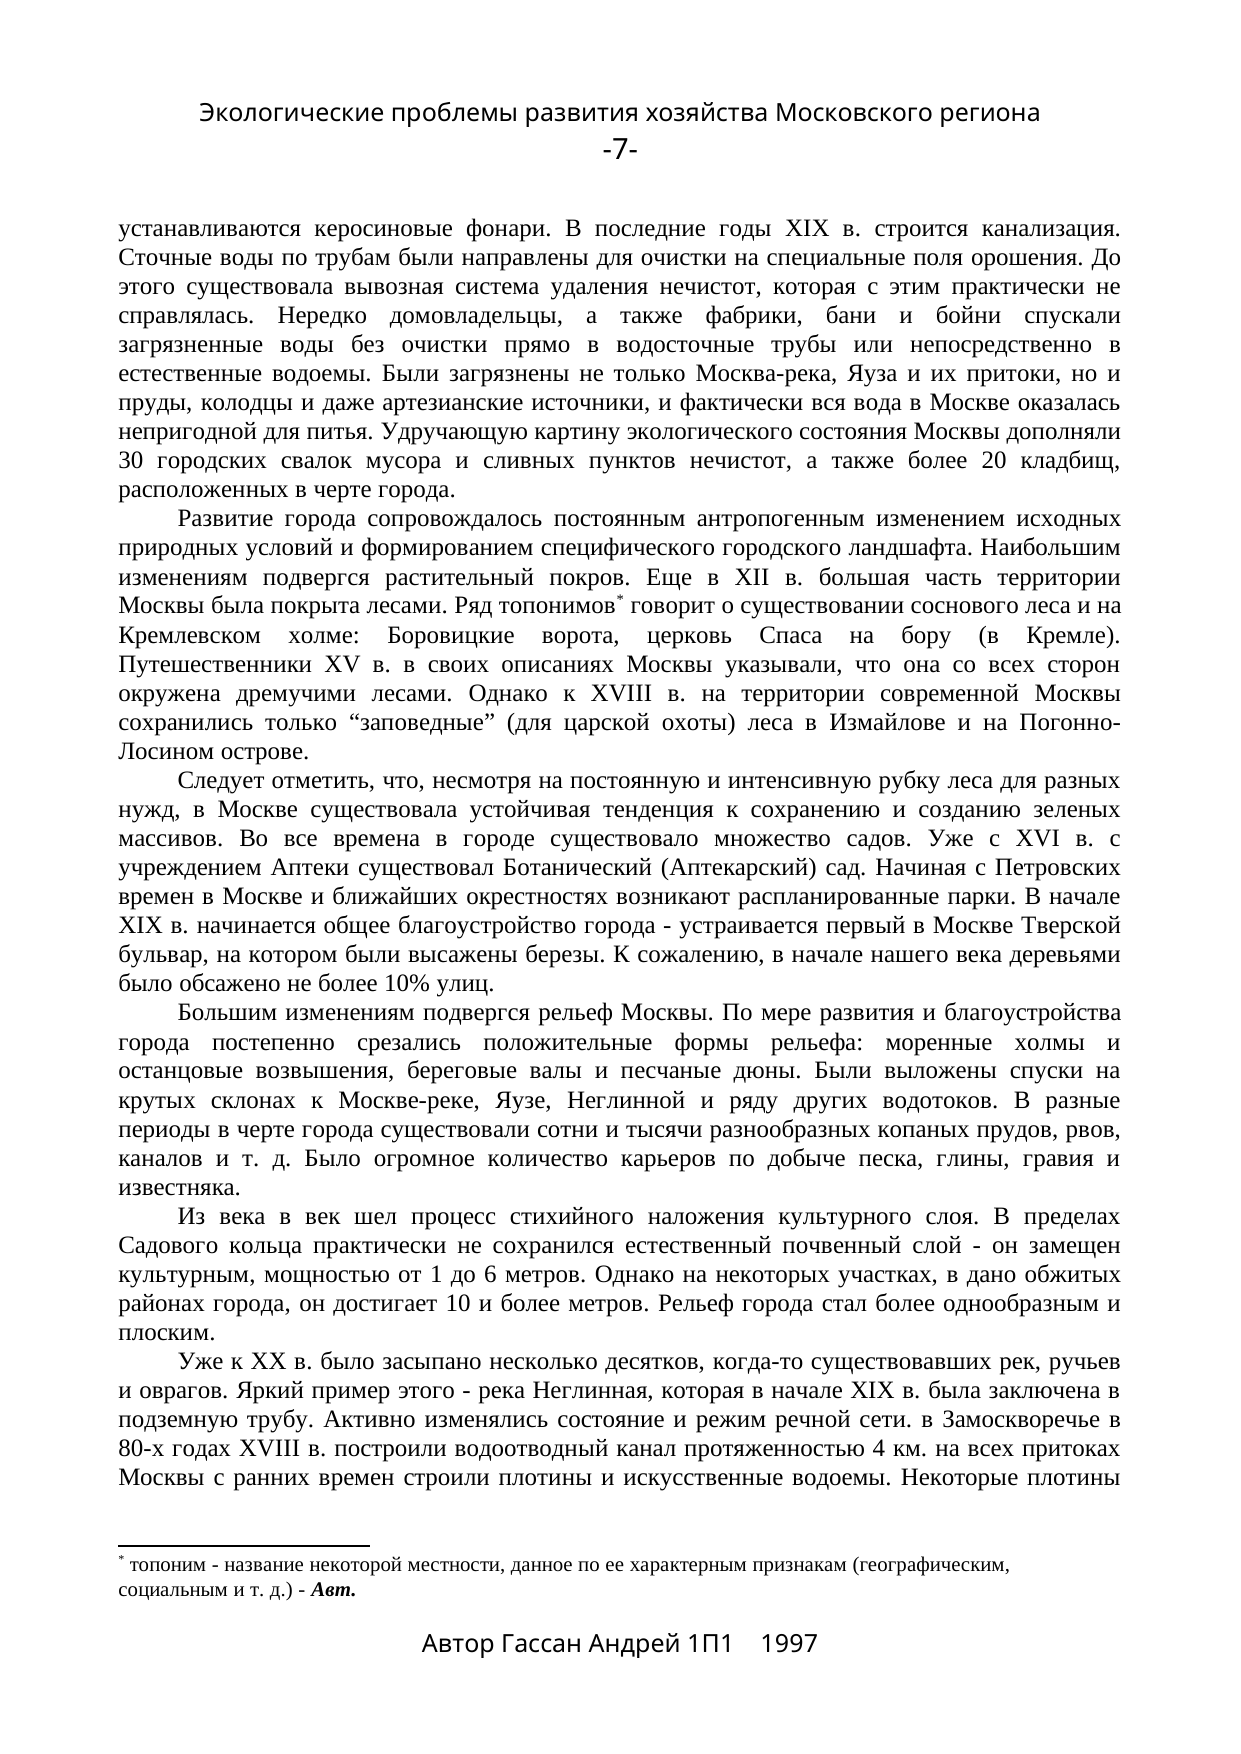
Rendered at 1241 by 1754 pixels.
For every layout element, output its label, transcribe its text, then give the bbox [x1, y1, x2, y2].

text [118, 213, 1122, 503]
text Развитие города сопровождалось постоянным антропогенным изменением исходных природных условий и формированием специфического городского ландшафта. Наибольшим изменениям подвергся растительный покров. Еще в XII в. большая часть территории Москвы была покрыта лесами. Ряд топонимов* говорит о существовании соснового леса и на Кремлевском холме: Боровицкие ворота, церковь Спаса на бору (в Кремле). Путешественники XV в. в своих описаниях Москвы указывали, что она со всех сторон окружена дремучими лесами. Однако к XVIII в. на территории современной Москвы сохранились только “заповедные” (для царской охоты) леса в Измайлове и на Погонно-Лосином острове. [118, 503, 1122, 765]
text Следует отметить, что, несмотря на постоянную и интенсивную рубку леса для разных нужд, в Москве существовала устойчивая тенденция к сохранению и созданию зеленых массивов. Во все времена в городе существовало множество садов. Уже с XVI в. с учреждением Аптеки существовал Ботанический (Аптекарский) сад. Начиная с Петровских времен в Москве и ближайших окрестностях возникают распланированные парки. В начале XIX в. начинается общее благоустройство города - устраивается первый в Москве Тверской бульвар, на котором были высажены березы. К сожалению, в начале нашего века деревьями было обсажено не более 10% улиц. [118, 765, 1122, 997]
text Из века в век шел процесс стихийного наложения культурного слоя. В пределах Садового кольца практически не сохранился естественный почвенный слой - он замещен культурным, мощностью от 1 до 6 метров. Однако на некоторых участках, в дано обжитых районах города, он достигает 10 и более метров. Рельеф города стал более однообразным и плоским. [118, 1201, 1122, 1346]
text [118, 1346, 1122, 1491]
text Большим изменениям подвергся рельеф Москвы. По мере развития и благоустройства города постепенно срезались положительные формы рельефа: моренные холмы и останцовые возвышения, береговые валы и песчаные дюны. Были выложены спуски на крутых склонах к Москве-реке, Яузе, Неглинной и ряду других водотоков. В разные периоды в черте города существовали сотни и тысячи разнообразных копаных прудов, рвов, каналов и т. д. Было огромное количество карьеров по добыче песка, глины, гравия и известняка. [118, 997, 1122, 1201]
